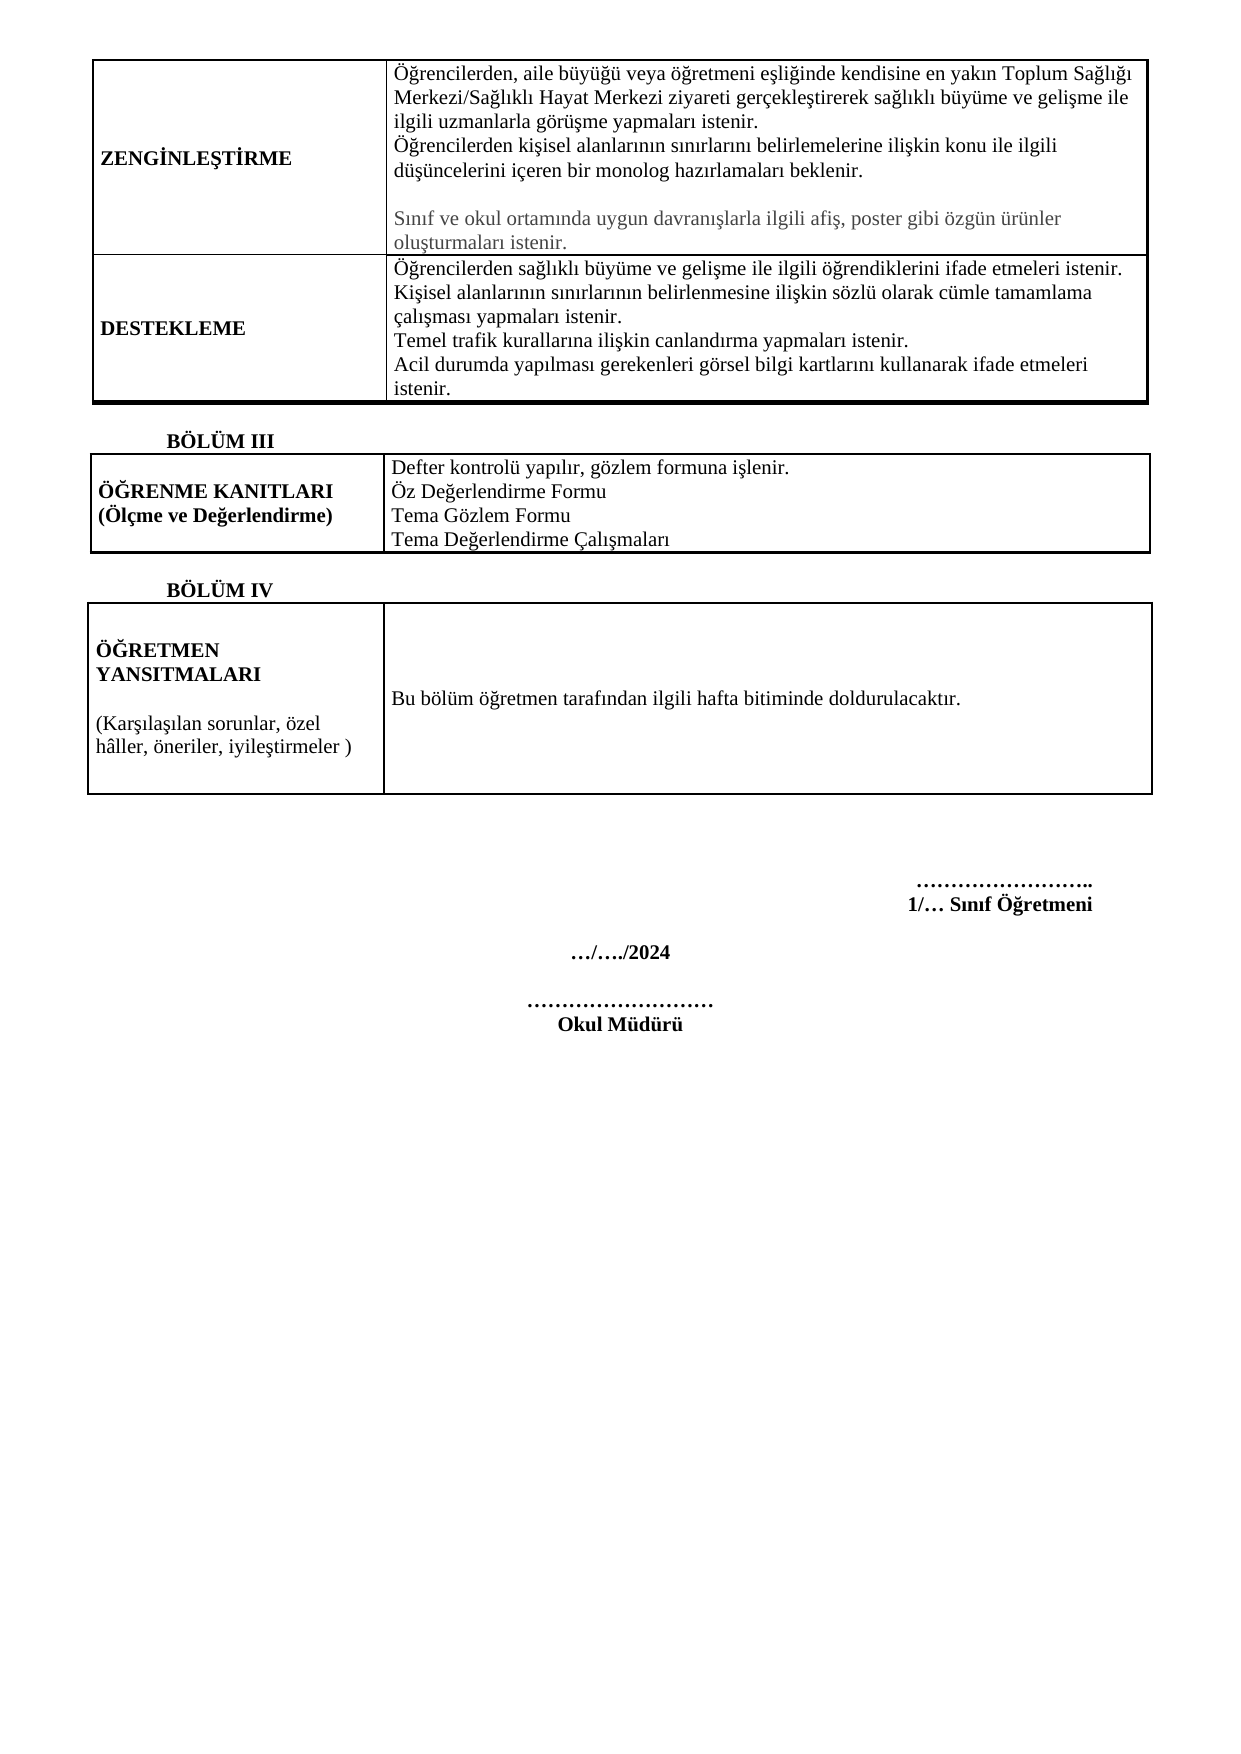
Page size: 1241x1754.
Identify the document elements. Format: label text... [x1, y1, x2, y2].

subtitle BÖLÜM III [148, 429, 1093, 453]
subtitle BÖLÜM IV [148, 577, 1093, 602]
table_cell DESTEKLEME [94, 255, 386, 400]
table_header Defter kontrolü yapılır, gözlem formuna işlenir. Öz Değerlendirme Formu Tema Gözlem Formu Tema Değerlendirme Çalışmaları [385, 455, 1149, 551]
text 1/… Sınıf Öğretmeni [148, 892, 1093, 916]
text ……………………… [148, 988, 1093, 1012]
text Okul Müdürü [148, 1012, 1093, 1036]
table_header ÖĞRETMEN YANSITMALARI (Karşılaşılan sorunlar, özel hâller, öneriler, iyileştirmeler ) [89, 604, 383, 793]
table_cell Öğrencilerden, aile büyüğü veya öğretmeni eşliğinde kendisine en yakın Toplum Sağlığı Merkezi/Sağlıklı Hayat Merkezi ziyareti gerçekleştirerek sağlıklı büyüme ve gelişme ile ilgili uzmanlarla görüşme yapmaları istenir. Öğrencilerden kişisel alanlarının sınırlarını belirlemelerine ilişkin konu ile ilgili düşüncelerini içeren bir monolog hazırlamaları beklenir. Sınıf ve okul ortamında uygun davranışlarla ilgili afiş, poster gibi özgün ürünler oluşturmaları istenir. [387, 61, 1146, 254]
text …………………….. [148, 867, 1093, 892]
table_cell Öğrencilerden sağlıklı büyüme ve gelişme ile ilgili öğrendiklerini ifade etmeleri istenir. Kişisel alanlarının sınırlarının belirlenmesine ilişkin sözlü olarak cümle tamamlama çalışması yapmaları istenir. Temel trafik kurallarına ilişkin canlandırma yapmaları istenir. Acil durumda yapılması gerekenleri görsel bilgi kartlarını kullanarak ifade etmeleri istenir. [387, 256, 1146, 400]
table_header ÖĞRENME KANITLARI (Ölçme ve Değerlendirme) [92, 455, 383, 551]
table_header Bu bölüm öğretmen tarafından ilgili hafta bitiminde doldurulacaktır. [385, 604, 1151, 793]
text …/…./2024 [148, 940, 1093, 964]
table_cell ZENGİNLEŞTİRME [94, 61, 386, 254]
